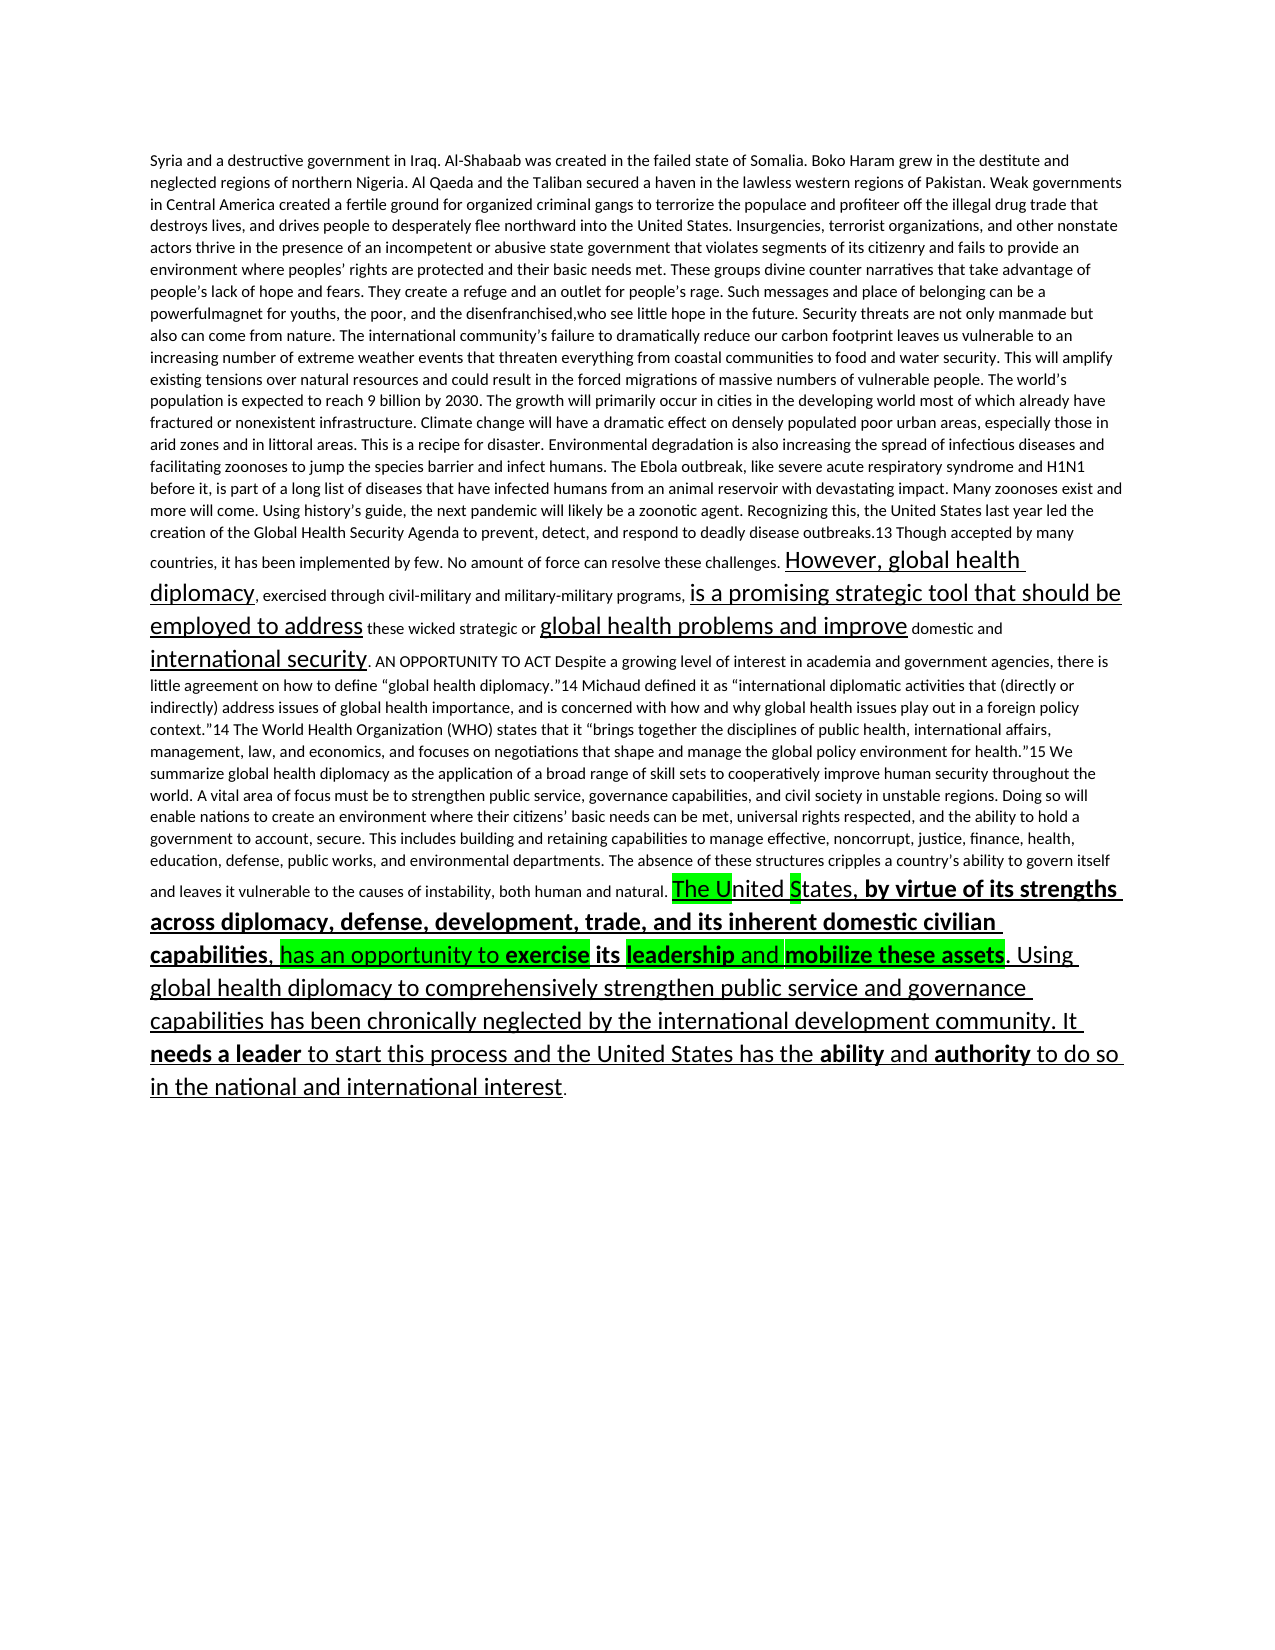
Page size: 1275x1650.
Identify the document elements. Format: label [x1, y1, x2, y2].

text [150, 150, 1125, 1101]
